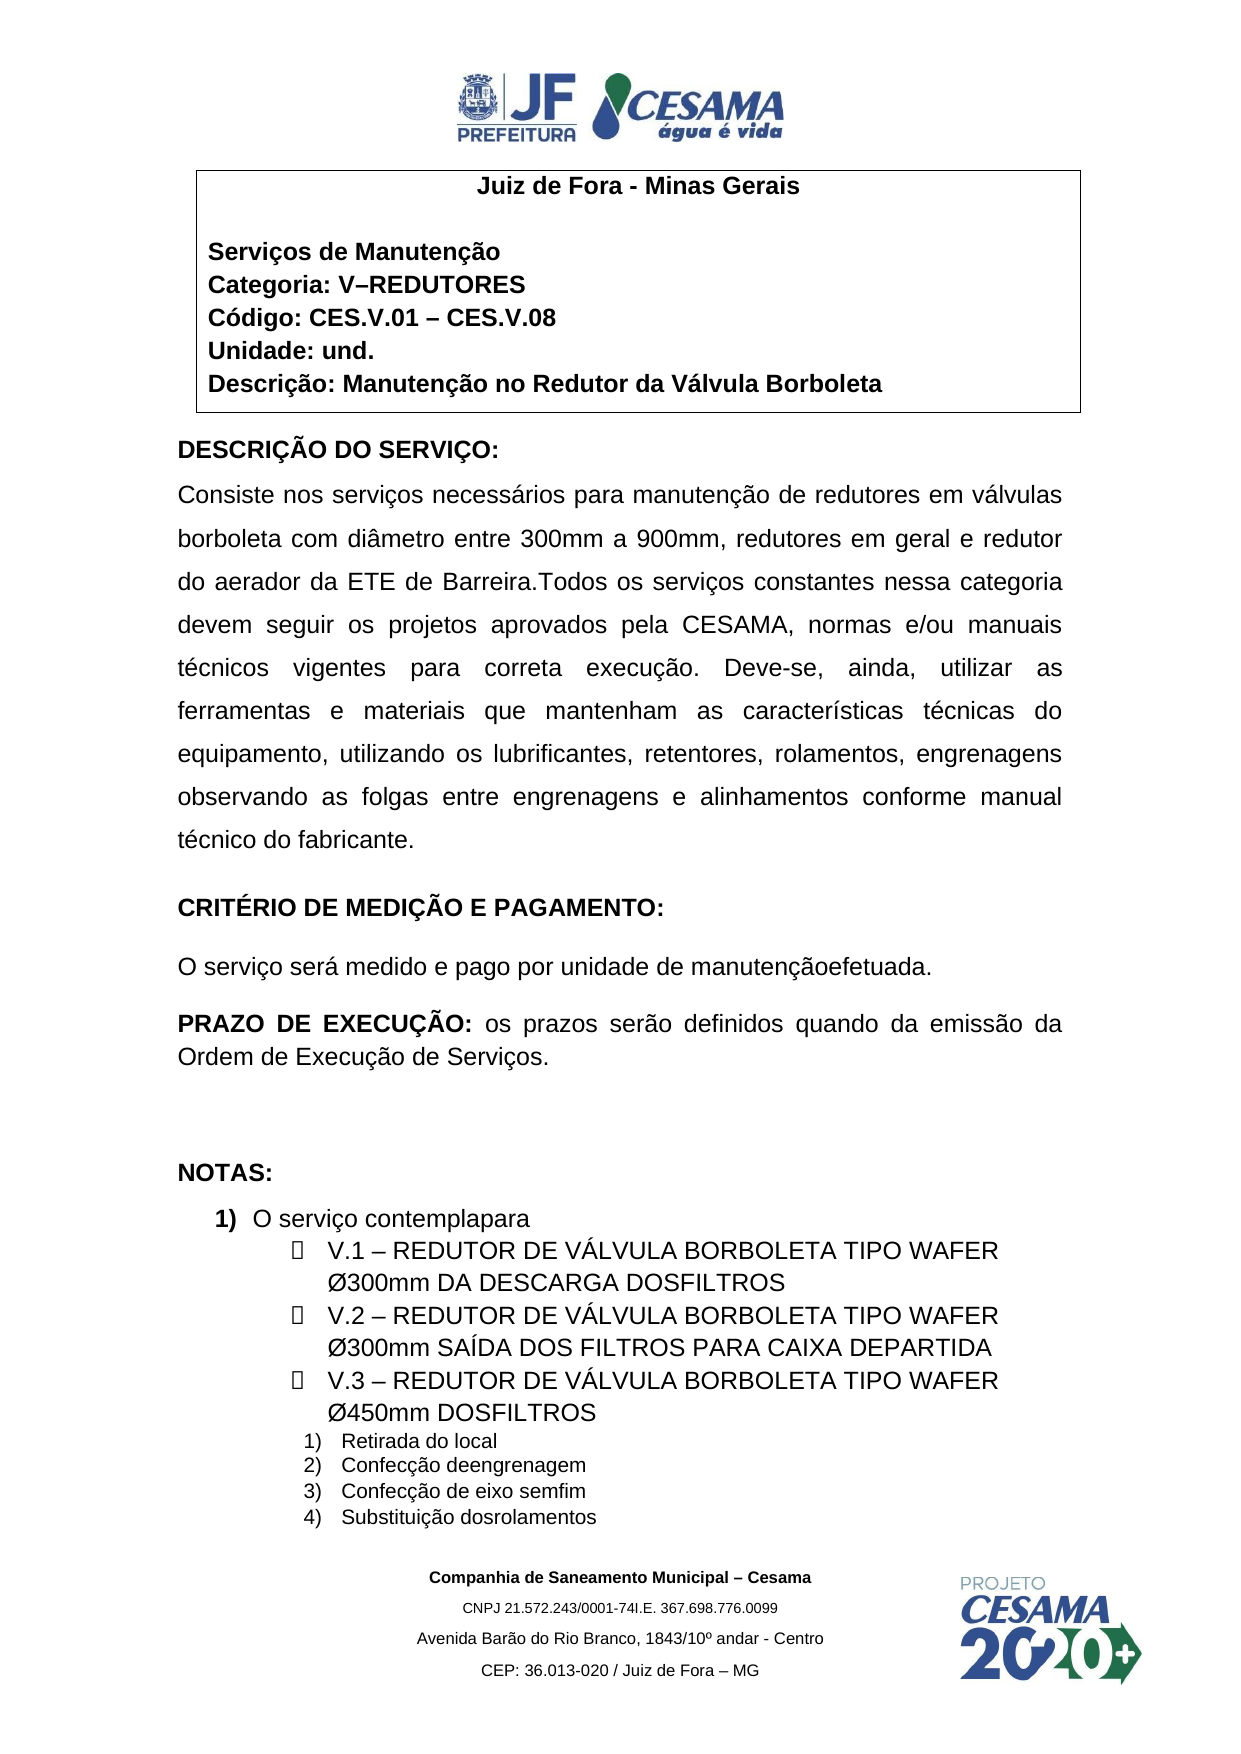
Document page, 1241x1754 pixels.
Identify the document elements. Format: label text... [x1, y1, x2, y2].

list V.1 – REDUTOR DE VÁLVULA BORBOLETA TIPO WAFER Ø300mm DA DESCARGA DOSFILTROS [290, 1233, 1000, 1297]
text DESCRIÇÃO DO SERVIÇO: [177, 434, 1105, 463]
text PRAZO DE EXECUÇÃO: os prazos serão definidos quando da emissão da Ordem de Execução de Serviços. [177, 1009, 1063, 1071]
list O serviço contemplapara [214, 1204, 1105, 1232]
list V.2 – REDUTOR DE VÁLVULA BORBOLETA TIPO WAFER Ø300mm SAÍDA DOS FILTROS PARA CAIXA DEPARTIDA [290, 1297, 1000, 1362]
list V.3 – REDUTOR DE VÁLVULA BORBOLETA TIPO WAFER Ø450mm DOSFILTROS [290, 1363, 1000, 1427]
text CRITÉRIO DE MEDIÇÃO E PAGAMENTO: [177, 893, 1105, 922]
list Retirada do local [303, 1428, 1105, 1452]
text O serviço será medido e pago por unidade de manutençãoefetuada. [177, 951, 1105, 980]
picture [457, 73, 784, 142]
list Confecção de eixo semfim [303, 1478, 1105, 1502]
text Consiste nos serviços necessários para manutenção de redutores em válvulas borboleta com diâmetro entre 300mm a 900mm, redutores em geral e redutor do aerador da ETE de Barreira.Todos os serviços constantes nessa categoria devem seguir os projetos aprovados pela CESAMA, normas e/ou manuais técnicos vigentes para correta execução. Deve-se, ainda, utilizar as ferramentas e materiais que mantenham as características técnicas do equipamento, utilizando os lubrificantes, retentores, rolamentos, engrenagens observando as folgas entre engrenagens e alinhamentos conforme manual técnico do fabricante. [177, 480, 1064, 854]
list Confecção deengrenagem [303, 1453, 1105, 1477]
list Substituição dosrolamentos [303, 1504, 1105, 1528]
text NOTAS: [177, 1158, 1105, 1187]
picture [960, 1577, 1142, 1685]
